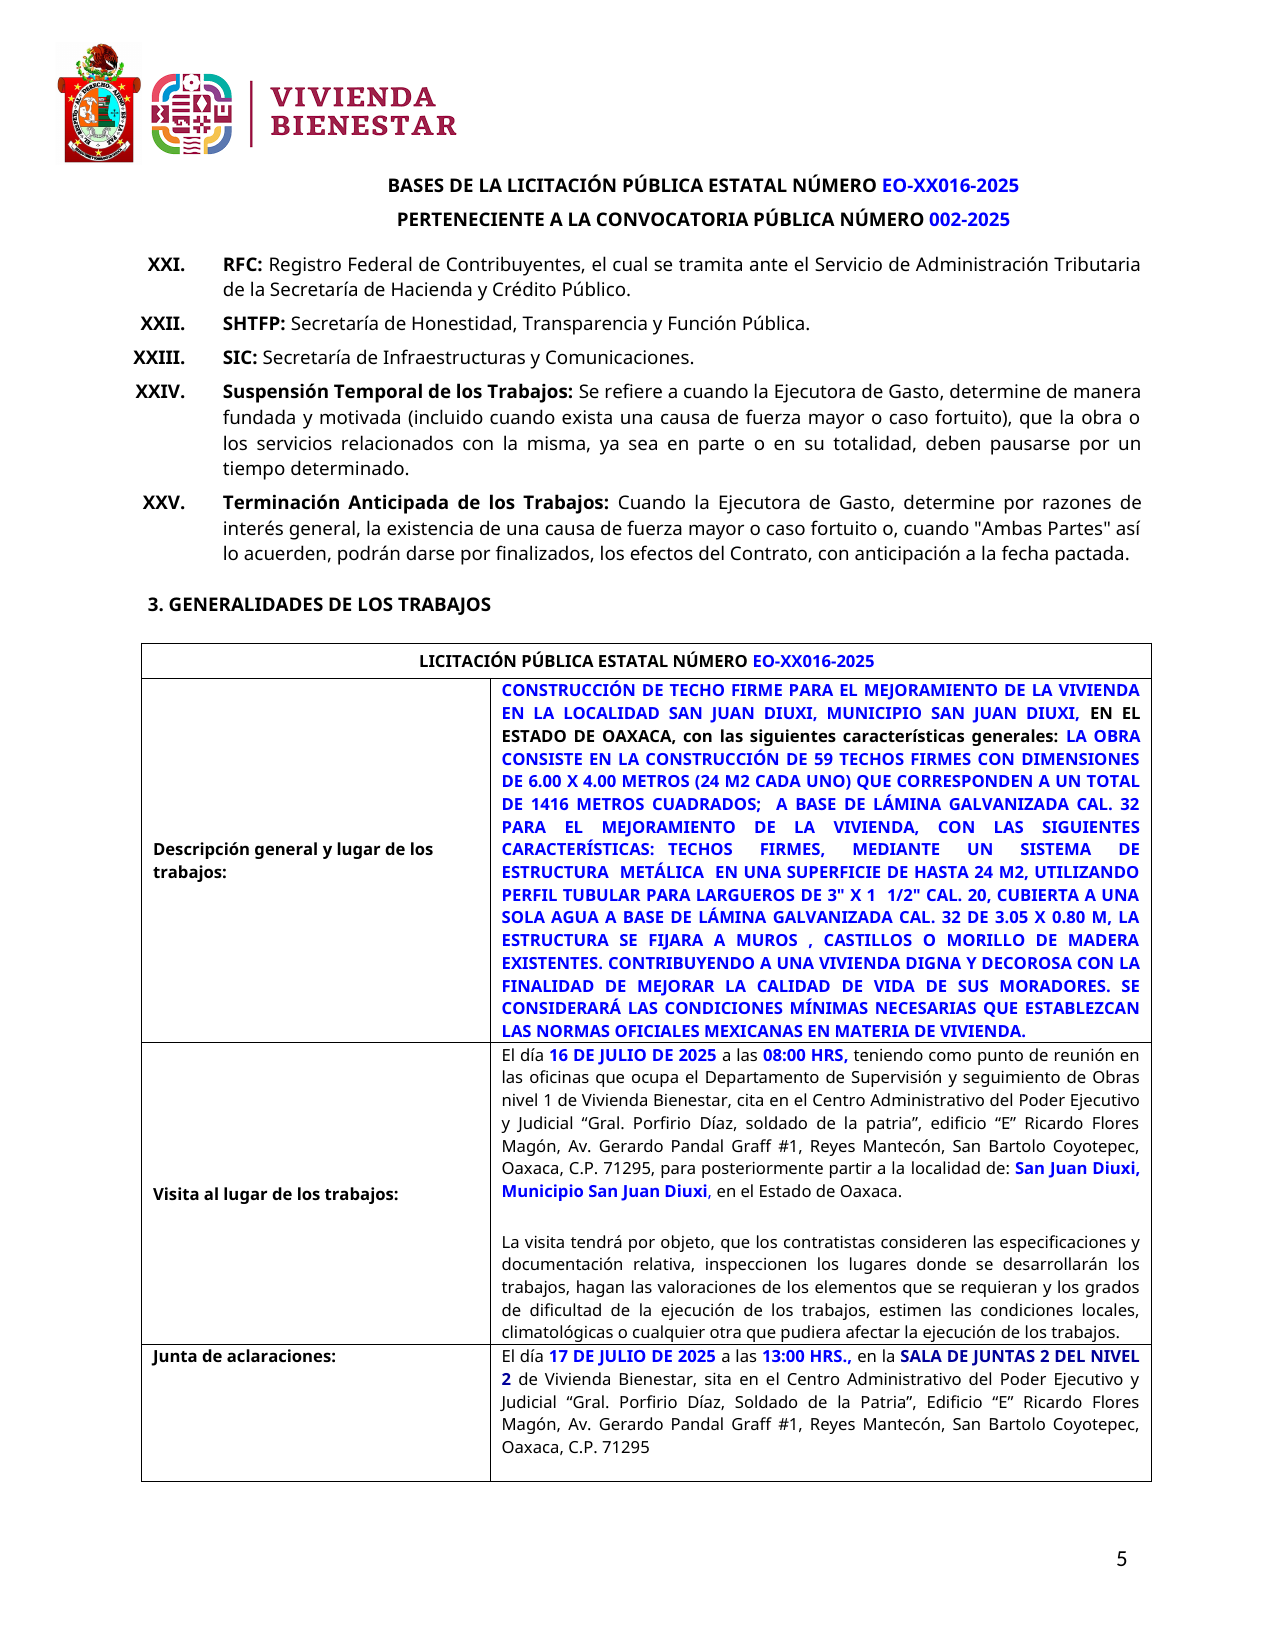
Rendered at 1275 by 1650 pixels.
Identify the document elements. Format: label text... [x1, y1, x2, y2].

list Terminación Anticipada de los Trabajos: Cuando la Ejecutora de Gasto, determine por razones de interés general, la existencia de una causa de fuerza mayor o caso fortuito o, cuando "Ambas Partes" así lo acuerden, podrán darse por finalizados, los efectos del Contrato, con anticipación a la fecha pactada. [185, 489, 1142, 566]
table_cell Descripción general y lugar de los trabajos: [142, 679, 490, 1042]
table_header LICITACIÓN PÚBLICA ESTATAL NÚMERO EO-XX016-2025 [142, 644, 1151, 678]
table_cell El día 16 DE JULIO DE 2025 a las 08:00 HRS, teniendo como punto de reunión en las oficinas que ocupa el Departamento de Supervisión y seguimiento de Obras nivel 1 de Vivienda Bienestar, cita en el Centro Administrativo del Poder Ejecutivo y Judicial “Gral. Porfirio Díaz, soldado de la patria”, edificio “E” Ricardo Flores Magón, Av. Gerardo Pandal Graff #1, Reyes Mantecón, San Bartolo Coyotepec, Oaxaca, C.P. 71295, para posteriormente partir a la localidad de: San Juan Diuxi, Municipio San Juan Diuxi, en el Estado de Oaxaca. La visita tendrá por objeto, que los contratistas consideren las especificaciones y documentación relativa, inspeccionen los lugares donde se desarrollarán los trabajos, hagan las valoraciones de los elementos que se requieran y los grados de dificultad de la ejecución de los trabajos, estimen las condiciones locales, climatológicas o cualquier otra que pudiera afectar la ejecución de los trabajos. [491, 1043, 1151, 1344]
picture [55, 42, 143, 165]
list Suspensión Temporal de los Trabajos: Se refiere a cuando la Ejecutora de Gasto, determine de manera fundada y motivada (incluido cuando exista una causa de fuerza mayor o caso fortuito), que la obra o los servicios relacionados con la misma, ya sea en parte o en su totalidad, deben pausarse por un tiempo determinado. [185, 379, 1142, 481]
list SHTFP: Secretaría de Honestidad, Transparencia y Función Pública. [185, 311, 1142, 336]
list RFC: Registro Federal de Contribuyentes, el cual se tramita ante el Servicio de Administración Tributaria de la Secretaría de Hacienda y Crédito Público. [185, 251, 1142, 302]
table_cell CONSTRUCCIÓN DE TECHO FIRME PARA EL MEJORAMIENTO DE LA VIVIENDA EN LA LOCALIDAD SAN JUAN DIUXI, MUNICIPIO SAN JUAN DIUXI, EN EL ESTADO DE OAXACA, con las siguientes características generales: LA OBRA CONSISTE EN LA CONSTRUCCIÓN DE 59 TECHOS FIRMES CON DIMENSIONES DE 6.00 X 4.00 METROS (24 M2 CADA UNO) QUE CORRESPONDEN A UN TOTAL DE 1416 METROS CUADRADOS; A BASE DE LÁMINA GALVANIZADA CAL. 32 PARA EL MEJORAMIENTO DE LA VIVIENDA, CON LAS SIGUIENTES CARACTERÍSTICAS: TECHOS FIRMES, MEDIANTE UN SISTEMA DE ESTRUCTURA METÁLICA EN UNA SUPERFICIE DE HASTA 24 M2, UTILIZANDO PERFIL TUBULAR PARA LARGUEROS DE 3" X 1 1/2" CAL. 20, CUBIERTA A UNA SOLA AGUA A BASE DE LÁMINA GALVANIZADA CAL. 32 DE 3.05 X 0.80 M, LA ESTRUCTURA SE FIJARA A MUROS , CASTILLOS O MORILLO DE MADERA EXISTENTES. CONTRIBUYENDO A UNA VIVIENDA DIGNA Y DECOROSA CON LA FINALIDAD DE MEJORAR LA CALIDAD DE VIDA DE SUS MORADORES. SE CONSIDERARÁ LAS CONDICIONES MÍNIMAS NECESARIAS QUE ESTABLEZCAN LAS NORMAS OFICIALES MEXICANAS EN MATERIA DE VIVIENDA. [491, 679, 1151, 1042]
table_cell Junta de aclaraciones: [142, 1345, 490, 1481]
picture [147, 66, 473, 163]
table_cell Visita al lugar de los trabajos: [142, 1043, 490, 1344]
list SIC: Secretaría de Infraestructuras y Comunicaciones. [185, 345, 1142, 370]
text 3. GENERALIDADES DE LOS TRABAJOS [148, 591, 1127, 617]
